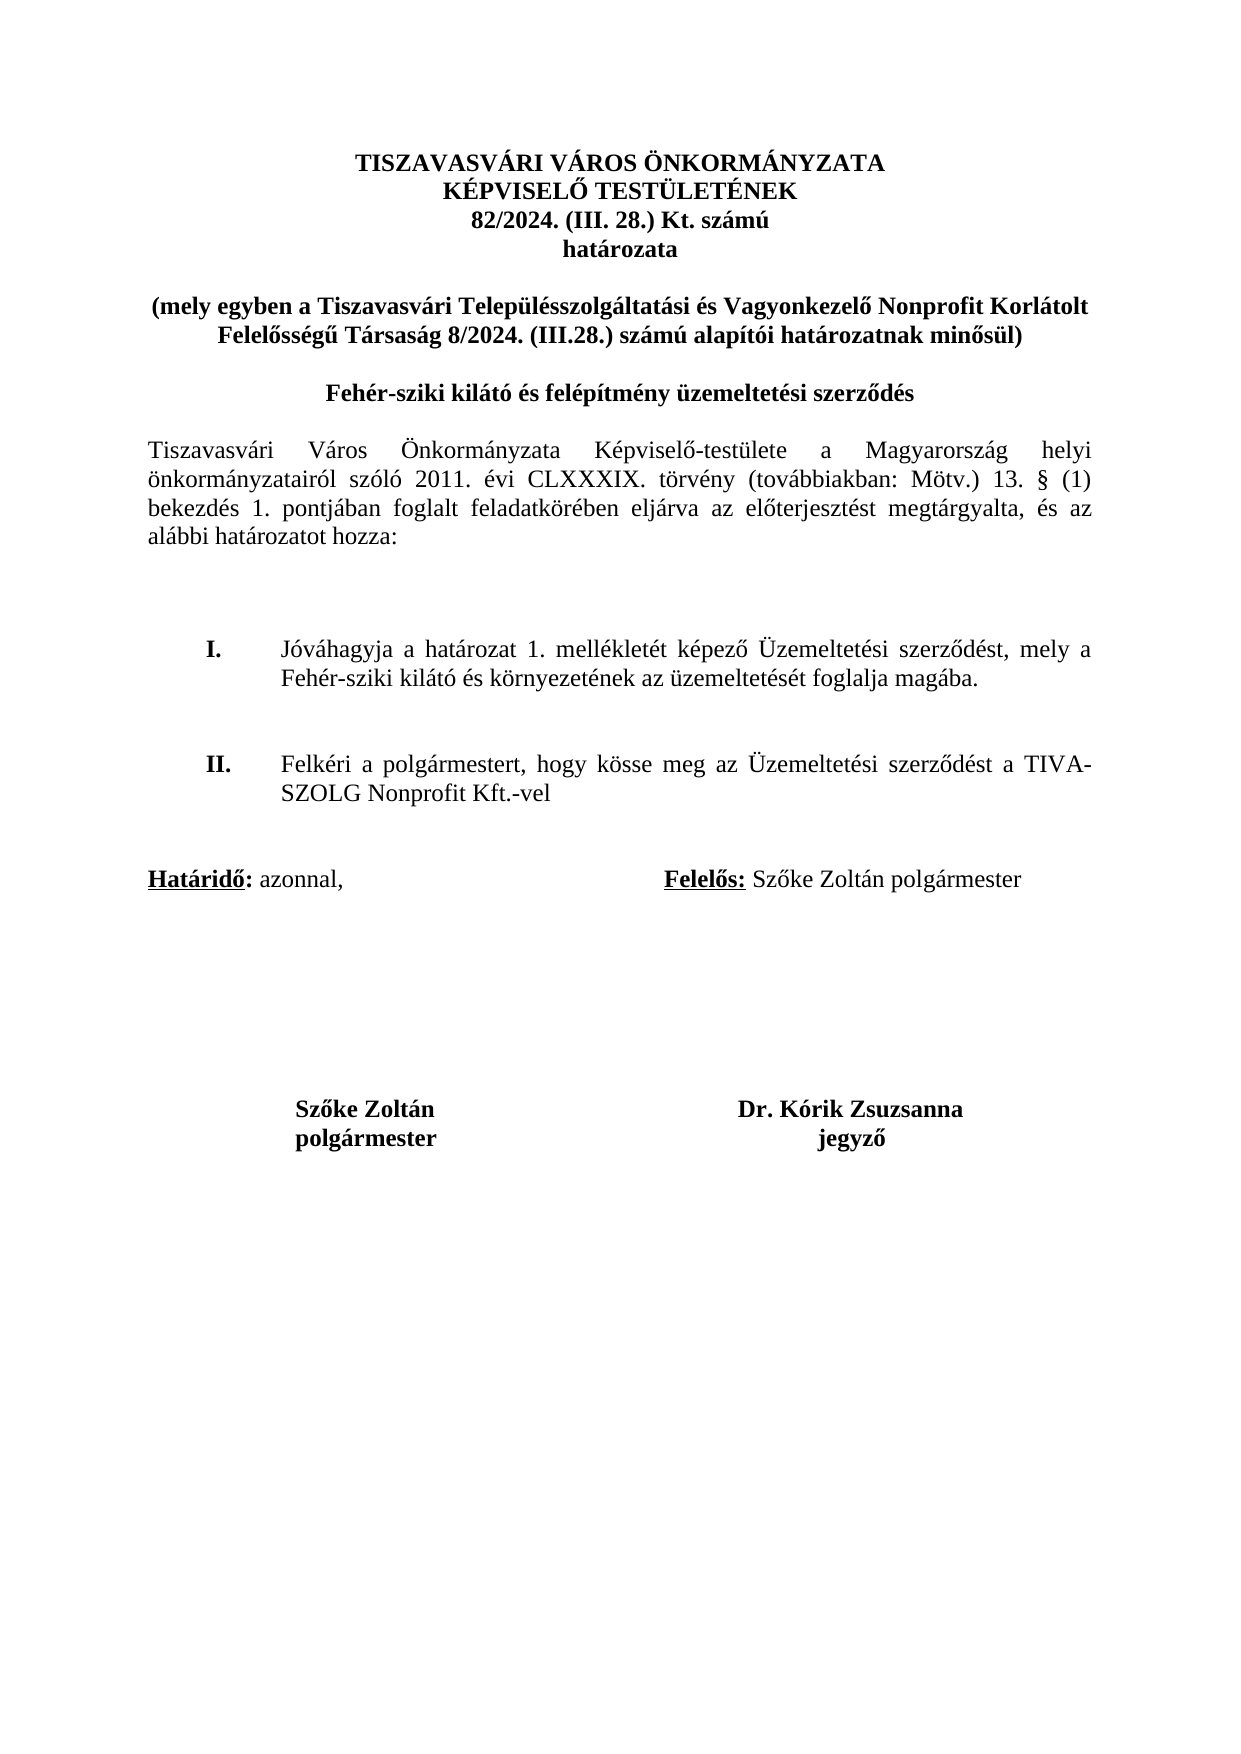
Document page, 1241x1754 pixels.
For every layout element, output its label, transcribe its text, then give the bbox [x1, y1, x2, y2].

text Szőke Zoltán Dr. Kórik Zsuzsanna [221, 1094, 1093, 1123]
text 82/2024. (III. 28.) Kt. számú [148, 205, 1093, 234]
text Határidő: azonnal, Felelős: Szőke Zoltán polgármester [148, 864, 1090, 893]
text KÉPVISELŐ TESTÜLETÉNEK [148, 176, 1093, 205]
text polgármester jegyző [148, 1123, 1093, 1151]
list Felkéri a polgármestert, hogy kösse meg az Üzemeltetési szerződést a TIVA-SZOLG Nonprofit Kft.-vel [206, 749, 1093, 806]
text határozata [148, 234, 1093, 263]
text Fehér-sziki kilátó és felépítmény üzemeltetési szerződés [148, 378, 1093, 406]
text (mely egyben a Tiszavasvári Településszolgáltatási és Vagyonkezelő Nonprofit Korlátolt Felelősségű Társaság 8/2024. (III.28.) számú alapítói határozatnak minősül) [148, 291, 1093, 349]
text TISZAVASVÁRI VÁROS ÖNKORMÁNYZATA [148, 148, 1093, 176]
text Tiszavasvári Város Önkormányzata Képviselő-testülete a Magyarország helyi önkormányzatairól szóló 2011. évi CLXXXIX. törvény (továbbiakban: Mötv.) 13. § (1) bekezdés 1. pontjában foglalt feladatkörében eljárva az előterjesztést megtárgyalta, és az alábbi határozatot hozza: [148, 435, 1093, 550]
list Jóváhagyja a határozat 1. mellékletét képező Üzemeltetési szerződést, mely a Fehér-sziki kilátó és környezetének az üzemeltetését foglalja magába. [206, 634, 1093, 691]
